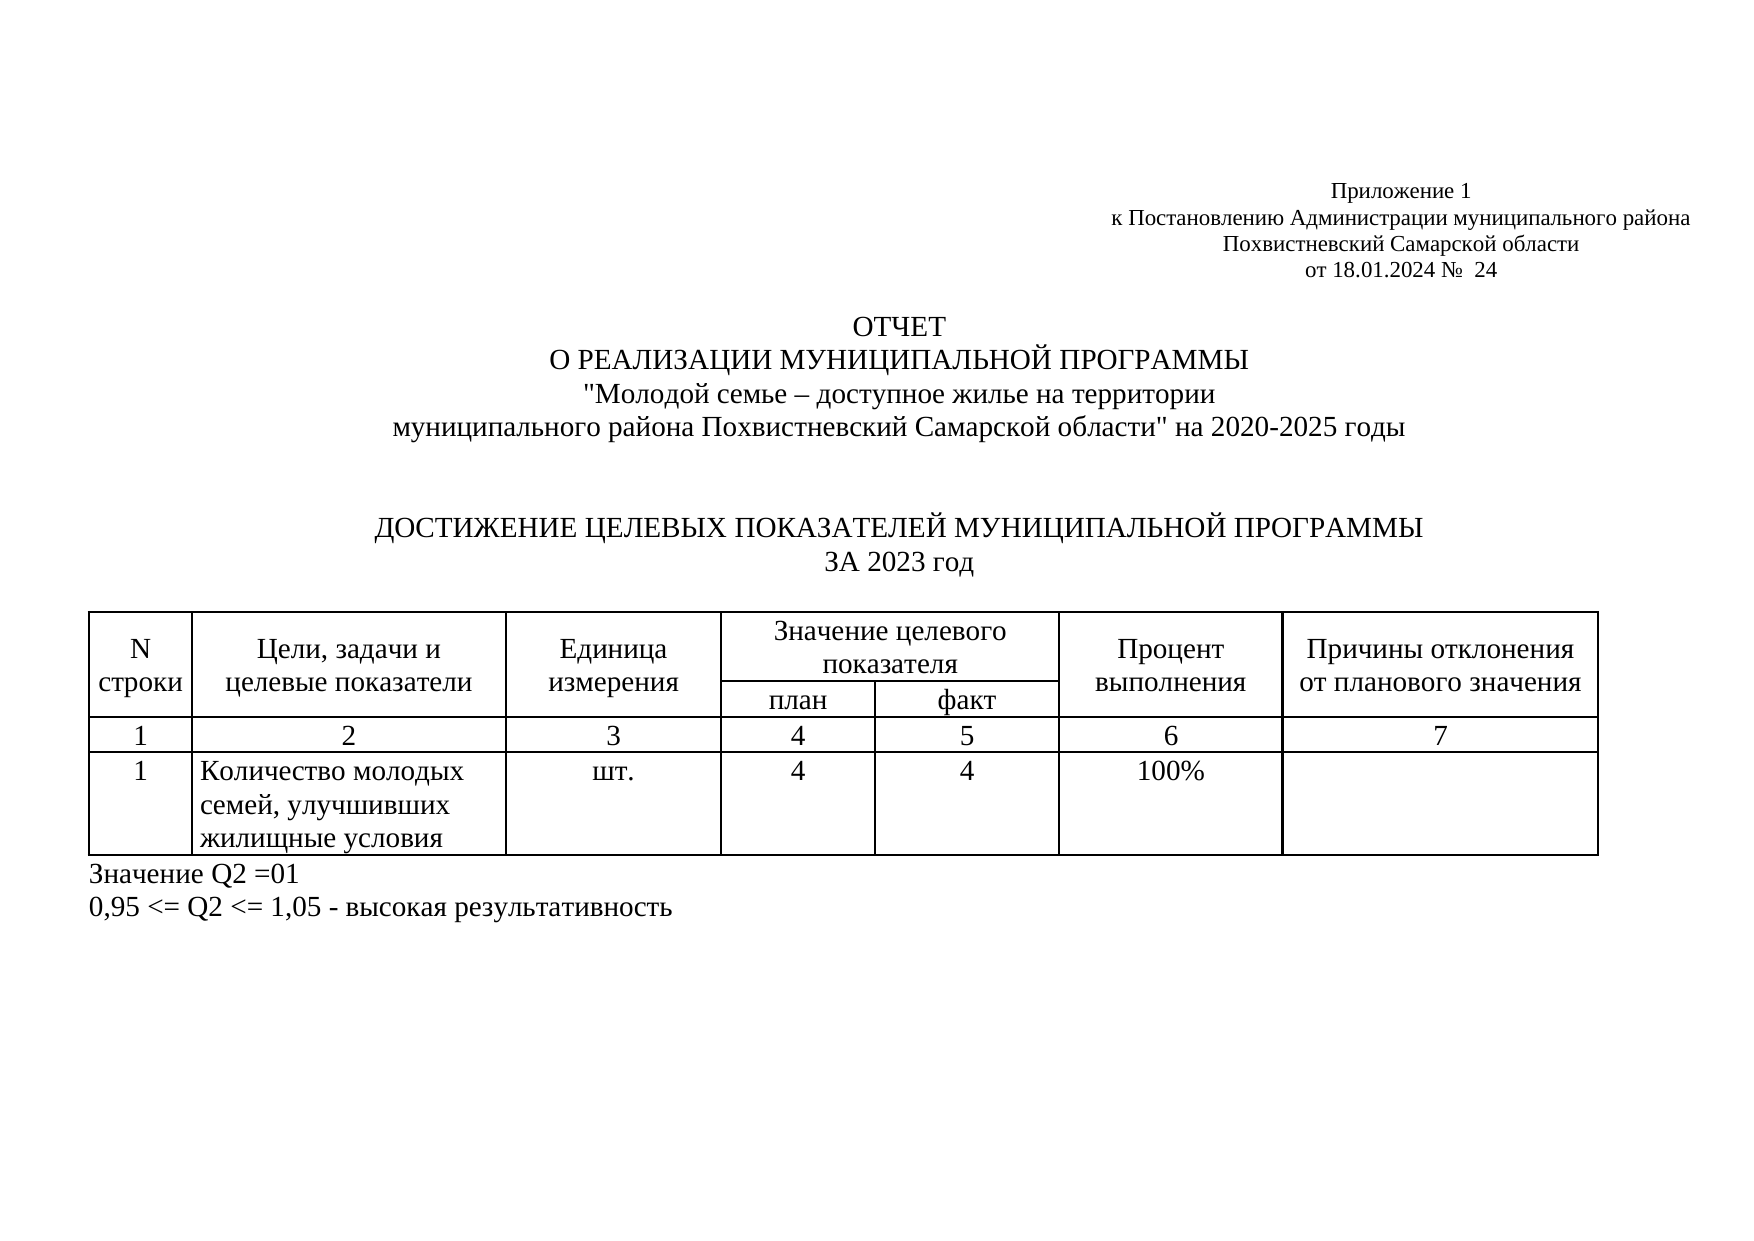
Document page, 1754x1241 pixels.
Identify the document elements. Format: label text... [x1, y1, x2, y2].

table_cell 1 [90, 753, 191, 854]
table_cell план [722, 682, 874, 716]
table_cell Количество молодых семей, улучшивших жилищные условия [193, 753, 505, 854]
table_cell 5 [876, 718, 1058, 751]
table_cell шт. [507, 753, 720, 854]
table_cell 4 [722, 753, 874, 854]
text ДОСТИЖЕНИЕ ЦЕЛЕВЫХ ПОКАЗАТЕЛЕЙ МУНИЦИПАЛЬНОЙ ПРОГРАММЫ [89, 510, 1709, 544]
table_header Значение целевого показателя [722, 613, 1058, 680]
table_cell 4 [876, 753, 1058, 854]
table_cell 2 [193, 718, 505, 751]
table_cell 3 [507, 718, 720, 751]
table_cell 1 [90, 718, 191, 751]
table_cell 6 [1060, 718, 1281, 751]
text ЗА 2023 год [89, 544, 1709, 577]
text к Постановлению Администрации муниципального района Похвистневский Самарской области [1093, 203, 1709, 256]
table_header Цели, задачи и целевые показатели [193, 613, 505, 716]
text от 18.01.2024 № 24 [1093, 256, 1709, 283]
table_cell факт [876, 682, 1058, 716]
table_cell 100% [1060, 753, 1281, 854]
text О РЕАЛИЗАЦИИ МУНИЦИПАЛЬНОЙ ПРОГРАММЫ [89, 342, 1709, 376]
text Приложение 1 [1093, 177, 1709, 203]
table_cell [1284, 753, 1597, 854]
table_header Процент выполнения [1060, 613, 1281, 716]
text Значение Q2 =01 [89, 856, 1709, 889]
table_header Причины отклонения от планового значения [1284, 613, 1597, 716]
text ОТЧЕТ [89, 309, 1709, 342]
table_header Единица измерения [507, 613, 720, 716]
table_header N строки [90, 613, 191, 716]
text "Молодой семье – доступное жилье на территории [89, 376, 1709, 409]
table_cell 7 [1284, 718, 1597, 751]
text муниципального района Похвистневский Самарской области" на 2020-2025 годы [89, 409, 1709, 443]
text 0,95 <= Q2 <= 1,05 - высокая результативность [89, 889, 1709, 923]
table_cell 4 [722, 718, 874, 751]
